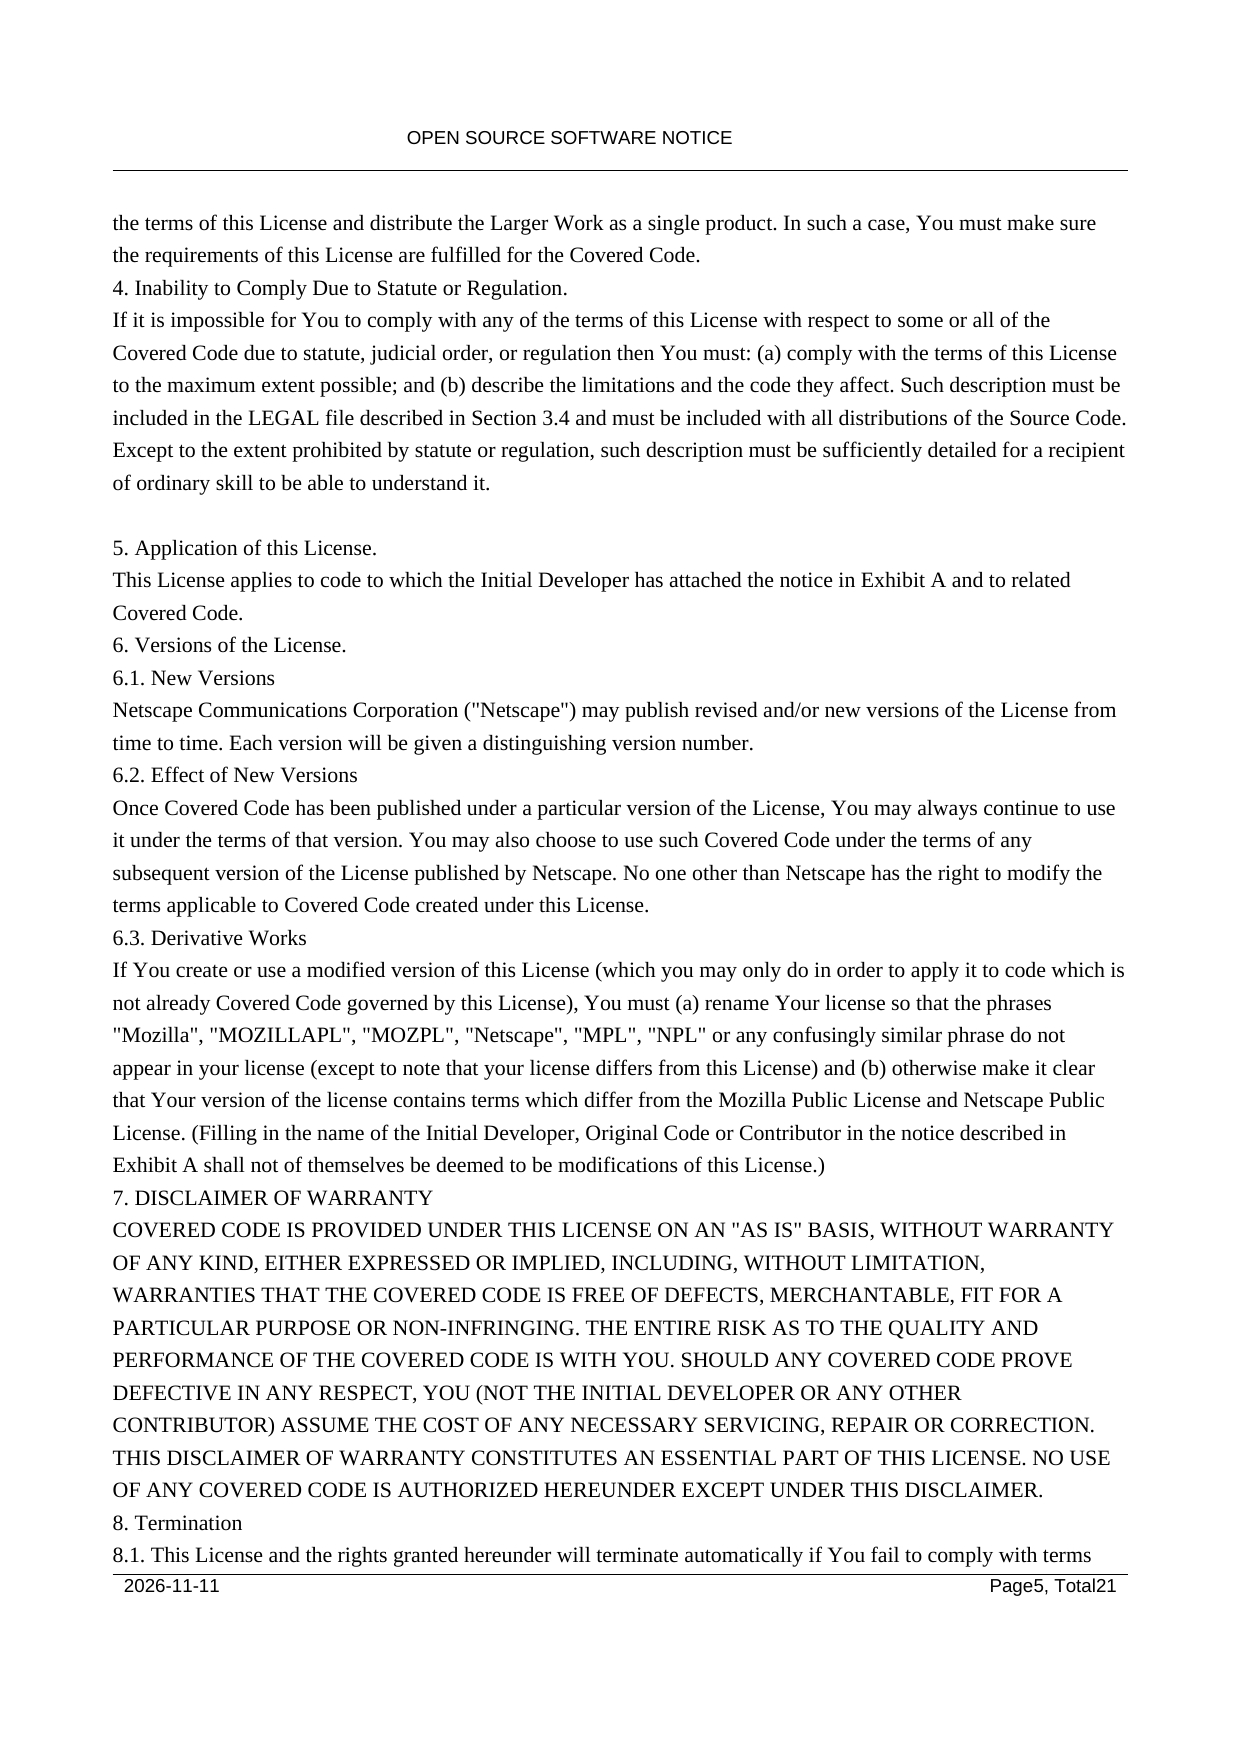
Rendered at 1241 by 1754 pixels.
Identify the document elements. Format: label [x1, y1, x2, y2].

text [112, 206, 1128, 1571]
